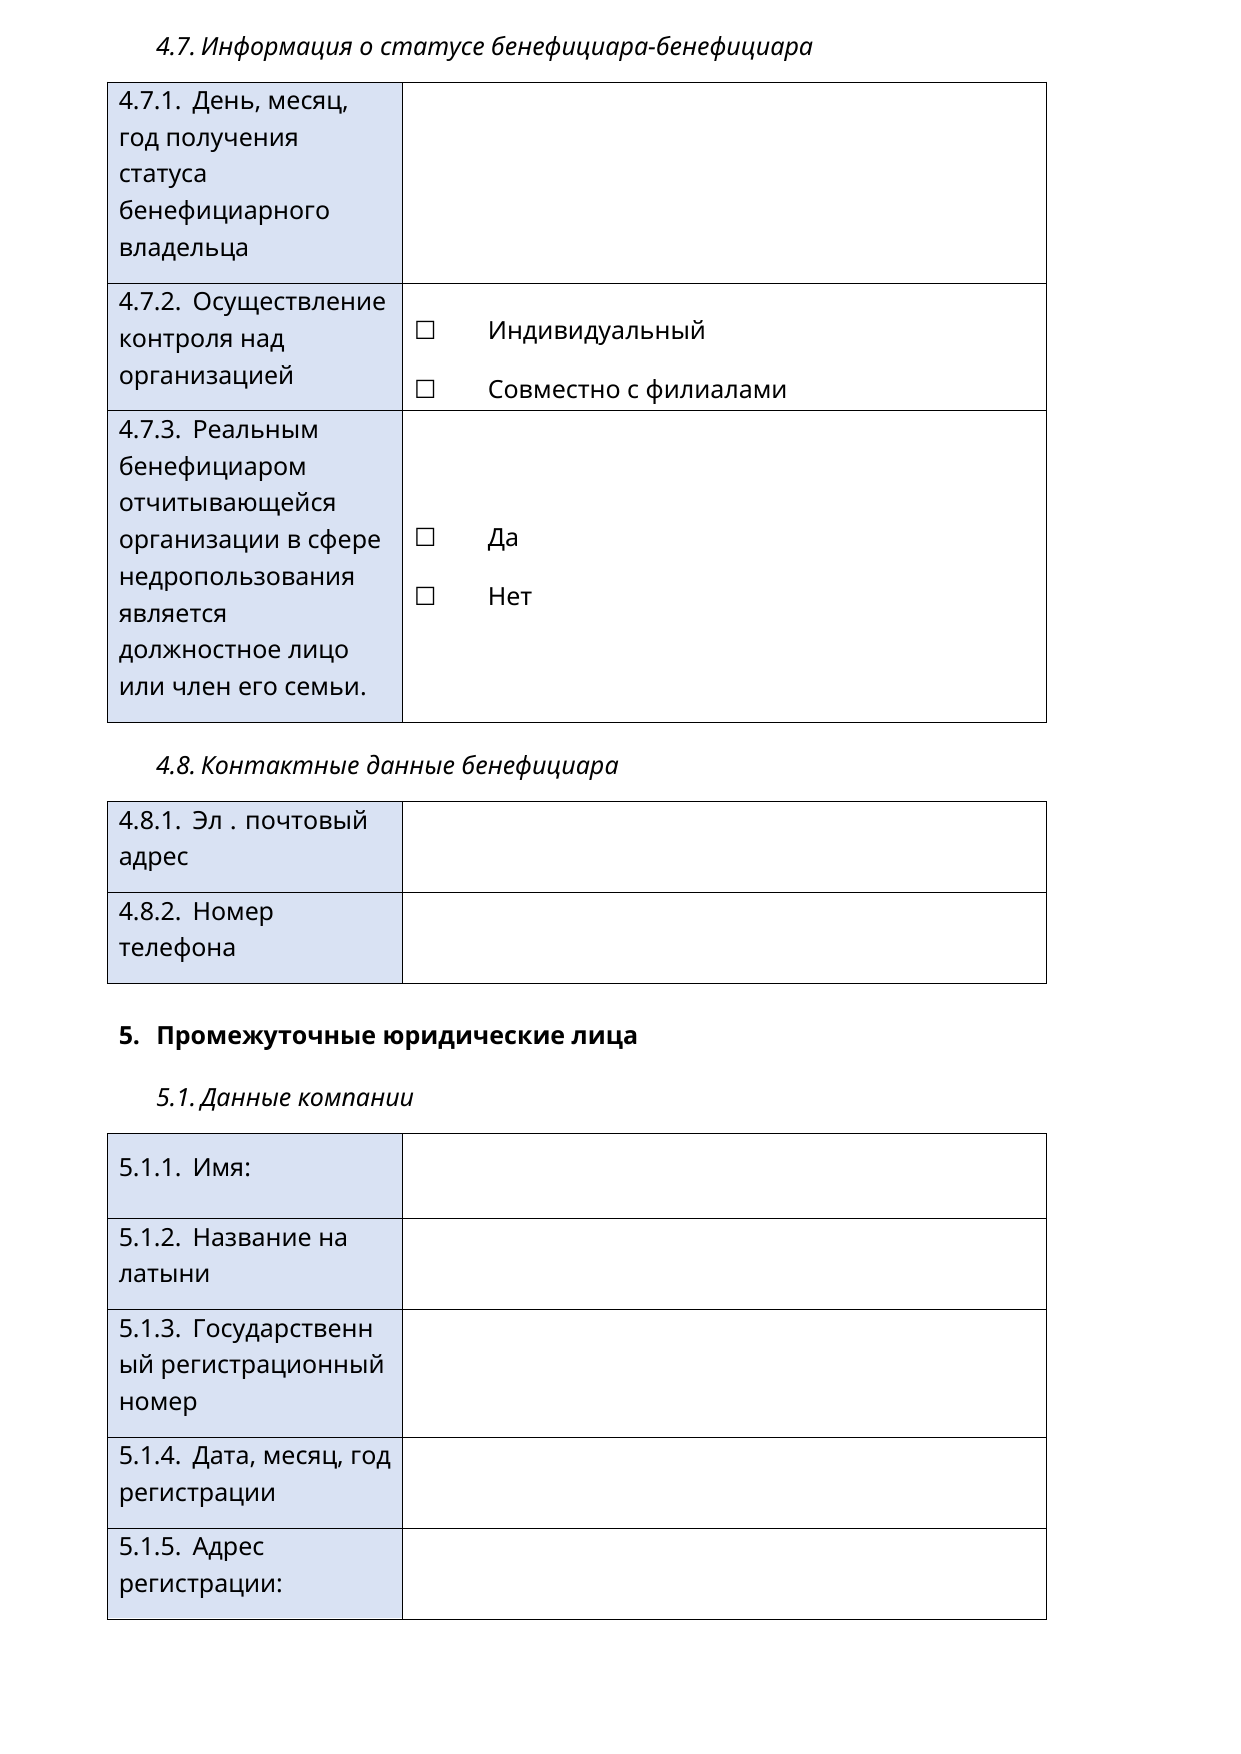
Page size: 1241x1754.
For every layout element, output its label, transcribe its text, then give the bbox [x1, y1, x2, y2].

table_header День, месяц, год получения статуса бенефициарного владельца [108, 83, 402, 283]
table_cell [403, 893, 1046, 983]
table_cell Номер телефона [108, 893, 402, 983]
table_header [403, 1134, 1046, 1218]
table_header [403, 83, 1046, 283]
list Данные компании [156, 1080, 1171, 1114]
table_header Имя: [108, 1134, 402, 1218]
table_cell Реальным бенефициаром отчитывающейся организации в сфере недропользования является должностное лицо или член его семьи. [108, 411, 402, 722]
table_cell [403, 1529, 1046, 1618]
table_header [403, 802, 1046, 892]
list Информация о статусе бенефициара-бенефициара [156, 28, 1171, 62]
table_header Эл . почтовый адрес [108, 802, 402, 892]
table_cell Название на латыни [108, 1219, 402, 1309]
table_cell Дата, месяц, год регистрации [108, 1438, 402, 1528]
table_cell ☐ Да ☐ Нет [403, 411, 1046, 722]
table_cell Осуществление контроля над организацией [108, 284, 402, 410]
table_cell ☐ Индивидуальный ☐ Совместно с филиалами [403, 284, 1046, 410]
table_cell [403, 1438, 1046, 1528]
table_cell Государственный регистрационный номер [108, 1310, 402, 1437]
table_cell Адрес регистрации: [108, 1529, 402, 1618]
table_cell [403, 1310, 1046, 1437]
list Контактные данные бенефициара [156, 748, 1171, 782]
list Промежуточные юридические лица [118, 1018, 1171, 1052]
table_cell [403, 1219, 1046, 1309]
